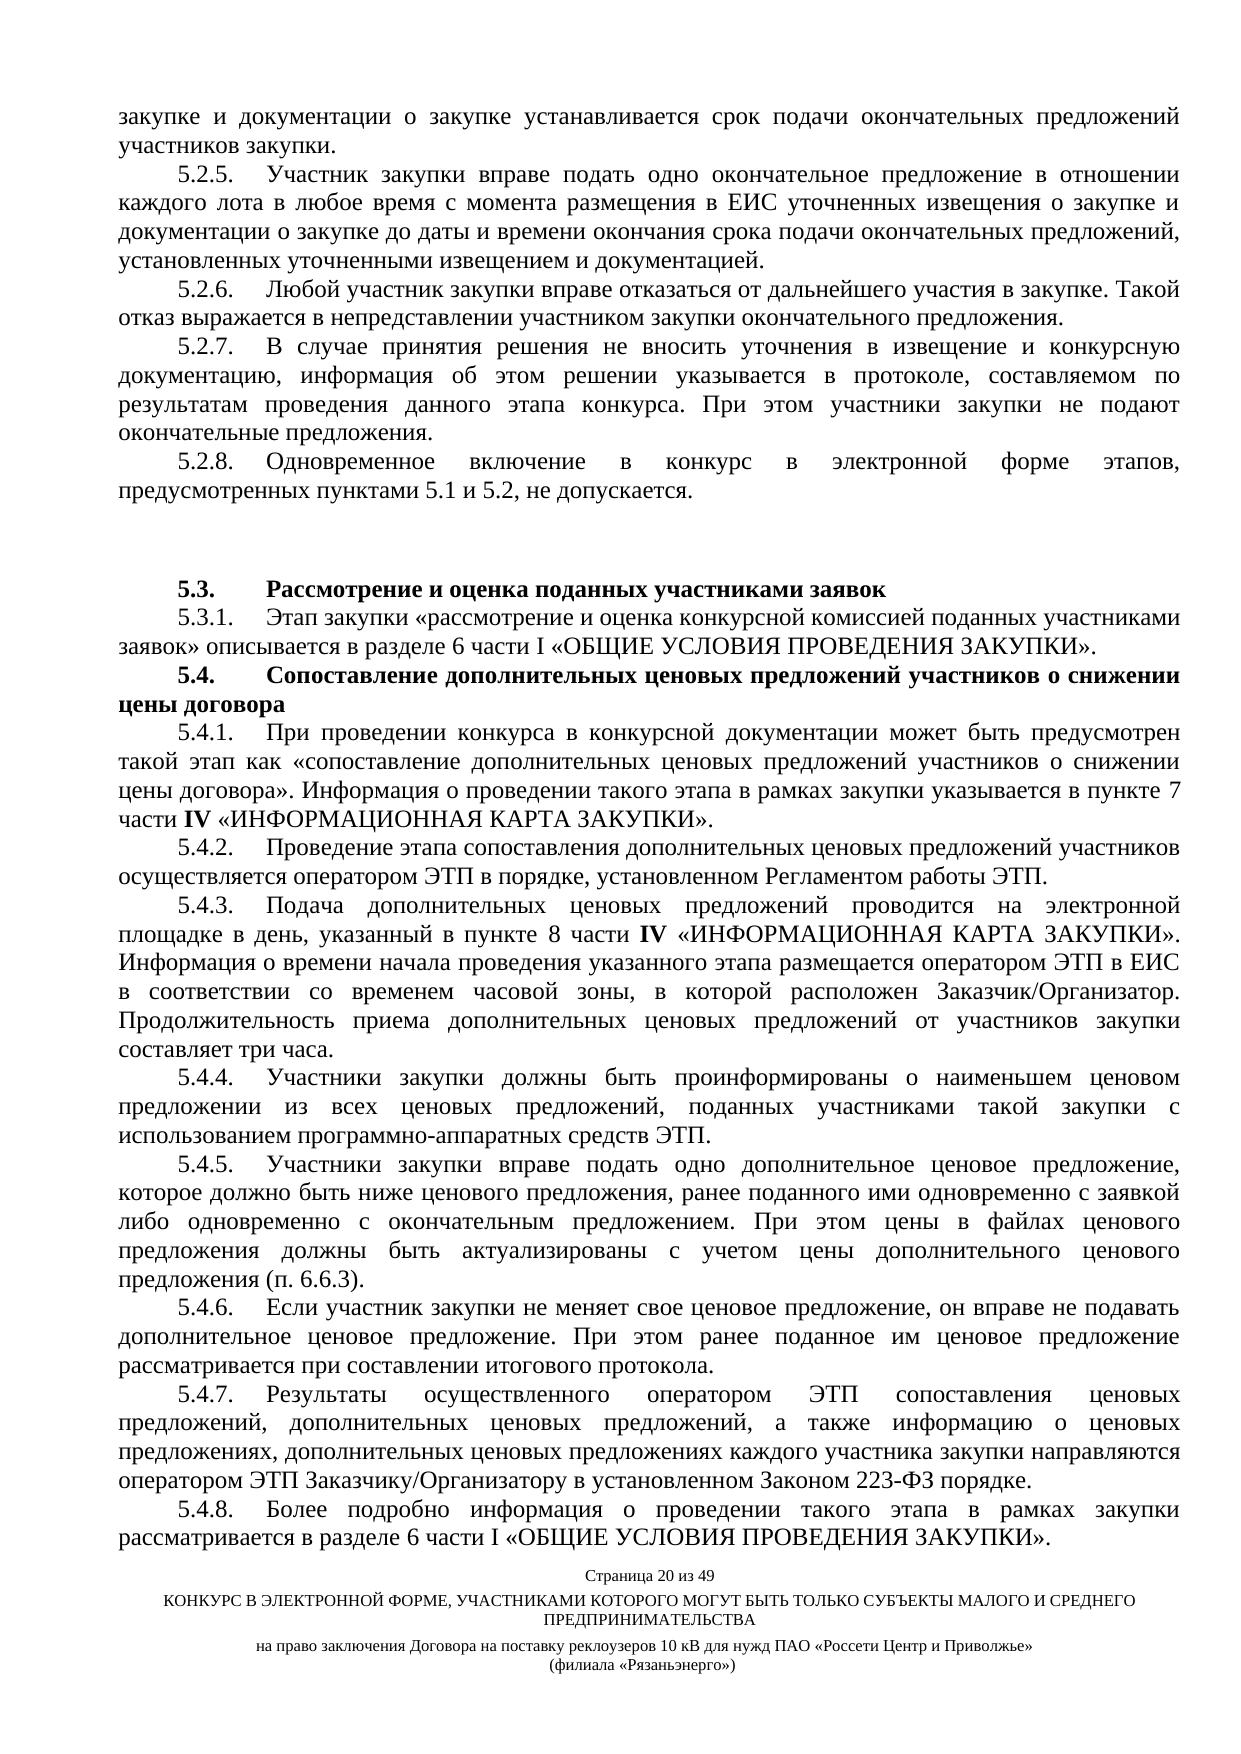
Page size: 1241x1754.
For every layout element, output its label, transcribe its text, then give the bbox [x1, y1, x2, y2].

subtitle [118, 101, 1181, 159]
subtitle Этап закупки «рассмотрение и оценка конкурсной комиссией поданных участниками заявок» описывается в разделе 6 части I «ОБЩИЕ УСЛОВИЯ ПРОВЕДЕНИЯ ЗАКУПКИ». [118, 602, 1181, 660]
subtitle Рассмотрение и оценка поданных участниками заявок [118, 574, 1181, 602]
subtitle Проведение этапа сопоставления дополнительных ценовых предложений участников осуществляется оператором ЭТП в порядке, установленном Регламентом работы ЭТП. [118, 832, 1181, 890]
subtitle Результаты осуществленного оператором ЭТП сопоставления ценовых предложений, дополнительных ценовых предложений, а также информацию о ценовых предложениях, дополнительных ценовых предложениях каждого участника закупки направляются оператором ЭТП Заказчику/Организатору в установленном Законом 223-ФЗ порядке. [118, 1379, 1181, 1494]
subtitle Участники закупки вправе подать одно дополнительное ценовое предложение, которое должно быть ниже ценового предложения, ранее поданного ими одновременно с заявкой либо одновременно с окончательным предложением. При этом цены в файлах ценового предложения должны быть актуализированы с учетом цены дополнительного ценового предложения (п. 6.6.3). [118, 1149, 1181, 1292]
subtitle Подача дополнительных ценовых предложений проводится на электронной площадке в день, указанный в пункте 8 части IV «ИНФОРМАЦИОННАЯ КАРТА ЗАКУПКИ». Информация о времени начала проведения указанного этапа размещается оператором ЭТП в ЕИС в соответствии со временем часовой зоны, в которой расположен Заказчик/Организатор. Продолжительность приема дополнительных ценовых предложений от участников закупки составляет три часа. [118, 890, 1181, 1062]
subtitle Участник закупки вправе подать одно окончательное предложение в отношении каждого лота в любое время с момента размещения в ЕИС уточненных извещения о закупке и документации о закупке до даты и времени окончания срока подачи окончательных предложений, установленных уточненными извещением и документацией. [118, 159, 1181, 274]
subtitle Сопоставление дополнительных ценовых предложений участников о снижении цены договора [118, 660, 1181, 717]
subtitle В случае принятия решения не вносить уточнения в извещение и конкурсную документацию, информация об этом решении указывается в протоколе, составляемом по результатам проведения данного этапа конкурса. При этом участники закупки не подают окончательные предложения. [118, 331, 1181, 446]
subtitle Любой участник закупки вправе отказаться от дальнейшего участия в закупке. Такой отказ выражается в непредставлении участником закупки окончательного предложения. [118, 274, 1181, 331]
subtitle Одновременное включение в конкурс в электронной форме этапов, предусмотренных пунктами 5.1 и 5.2, не допускается. [118, 446, 1181, 504]
subtitle При проведении конкурса в конкурсной документации может быть предусмотрен такой этап как «сопоставление дополнительных ценовых предложений участников о снижении цены договора». Информация о проведении такого этапа в рамках закупки указывается в пункте 7 части IV «ИНФОРМАЦИОННАЯ КАРТА ЗАКУПКИ». [118, 717, 1181, 832]
subtitle Более подробно информация о проведении такого этапа в рамках закупки рассматривается в разделе 6 части I «ОБЩИЕ УСЛОВИЯ ПРОВЕДЕНИЯ ЗАКУПКИ». [118, 1494, 1181, 1551]
subtitle Если участник закупки не меняет свое ценовое предложение, он вправе не подавать дополнительное ценовое предложение. При этом ранее поданное им ценовое предложение рассматривается при составлении итогового протокола. [118, 1292, 1181, 1379]
subtitle Участники закупки должны быть проинформированы о наименьшем ценовом предложении из всех ценовых предложений, поданных участниками такой закупки с использованием программно-аппаратных средств ЭТП. [118, 1062, 1181, 1149]
